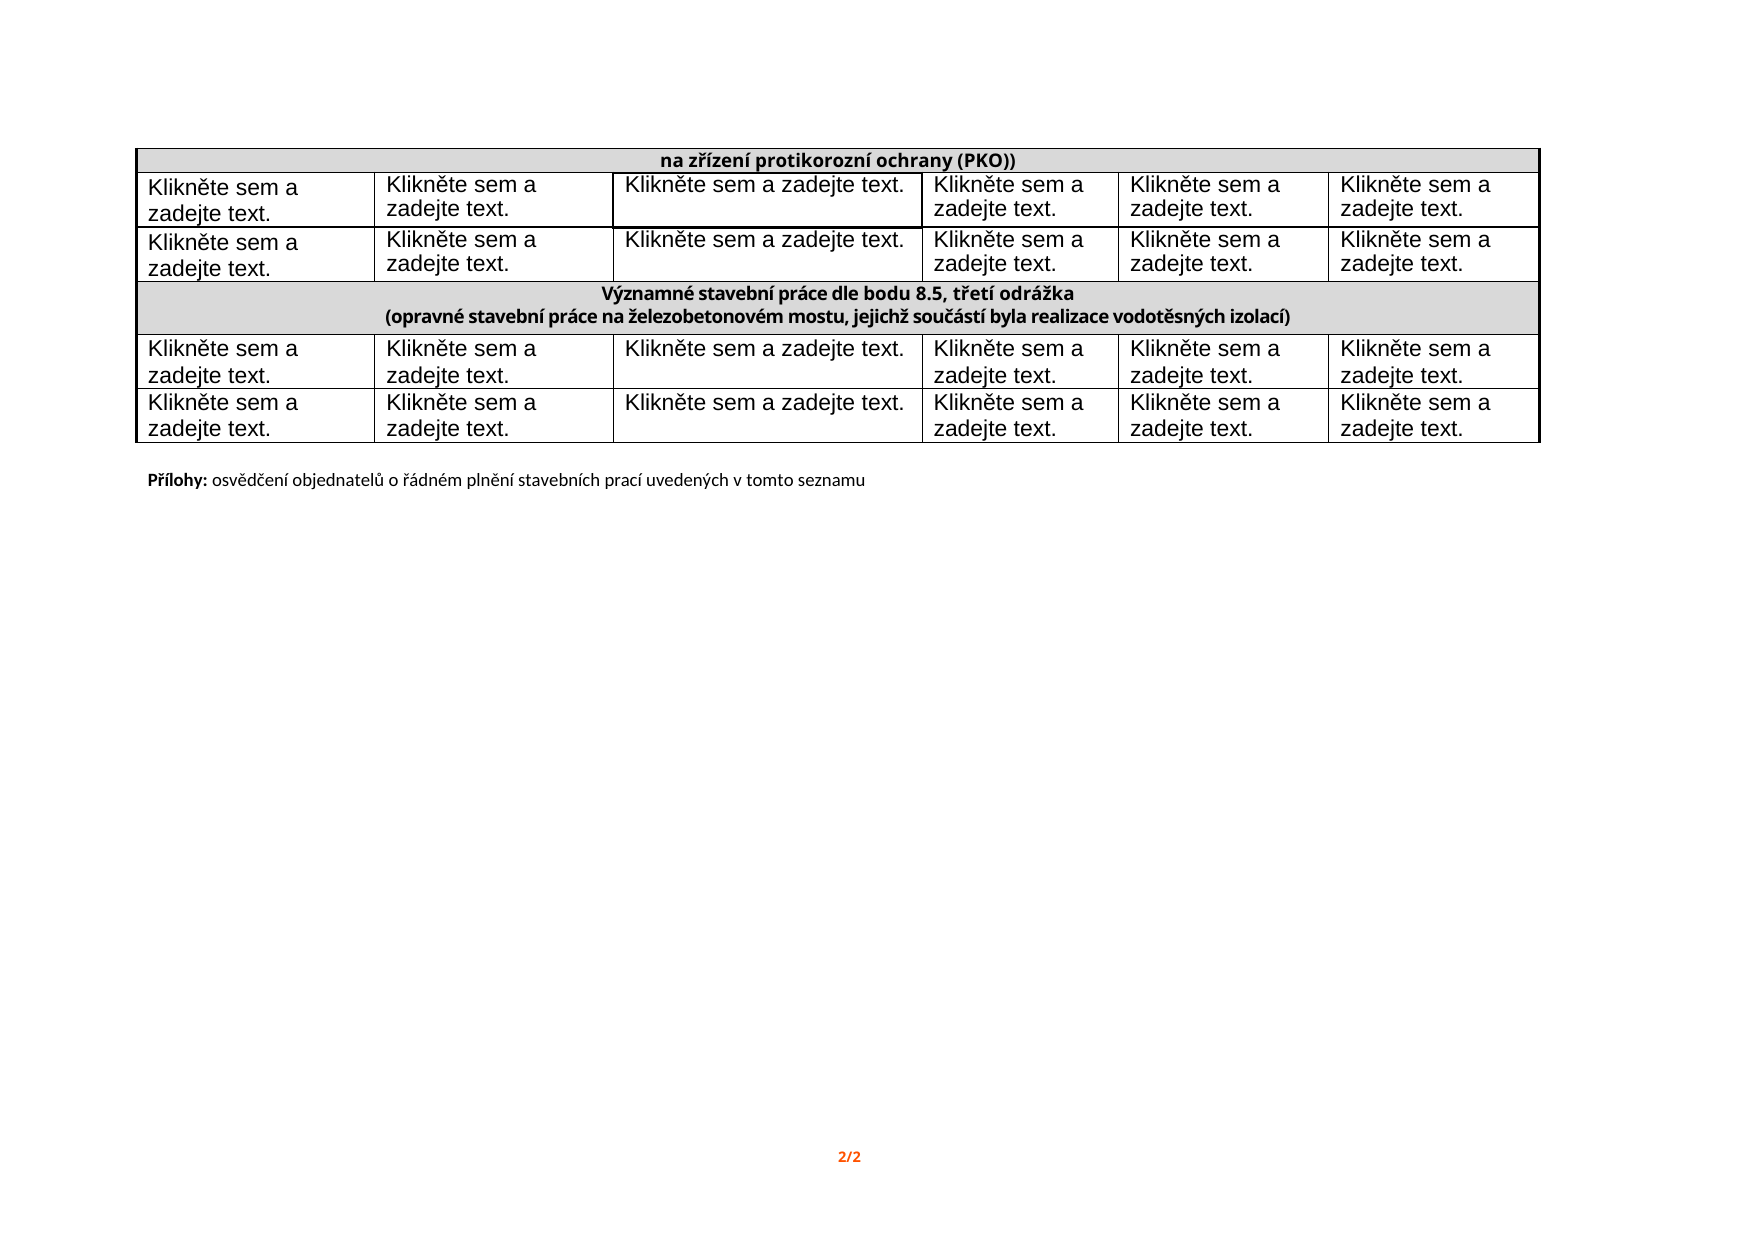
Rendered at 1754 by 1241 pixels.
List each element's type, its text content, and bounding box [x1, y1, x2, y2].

text Přílohy: osvědčení objednatelů o řádném plnění stavebních prací uvedených v tomto seznamu [148, 468, 1551, 491]
table_cell Významné stavební práce dle bodu 8.5, druhá odrážka (opravné stavební práce železničního mostu s ocelovou konstrukcí, jejichž součástí byla práce na zřízení protikorozní ochrany (PKO)) [138, 149, 1538, 172]
table_cell Významné stavební práce dle bodu 8.5, třetí odrážka (opravné stavební práce na železobetonovém mostu, jejichž součástí byla realizace vodotěsných izolací) [138, 282, 1538, 334]
